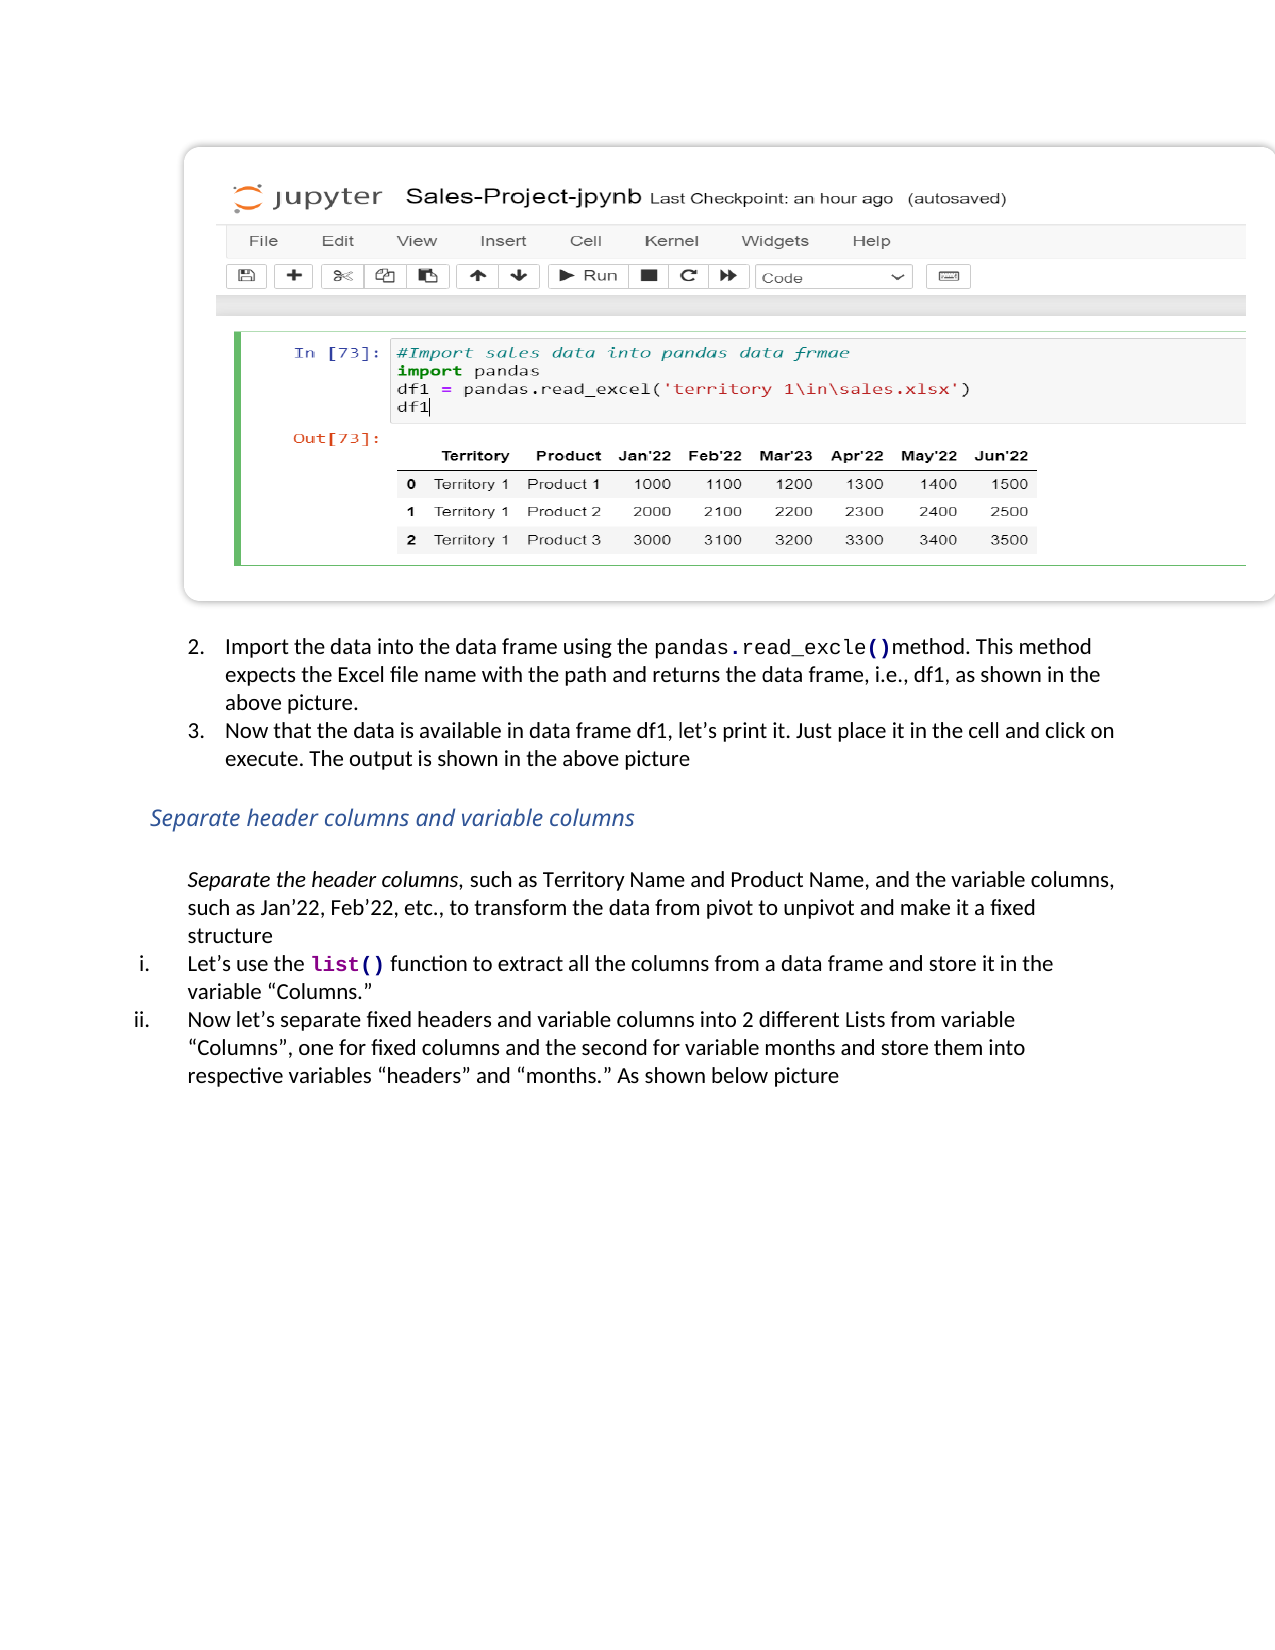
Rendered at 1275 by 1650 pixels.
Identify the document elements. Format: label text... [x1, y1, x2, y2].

list Let’s use the list() function to extract all the columns from a data frame and store it in the variable “Columns.” [150, 949, 1125, 1005]
picture [216, 178, 1246, 570]
list Separate the header columns, such as Territory Name and Product Name, and the variable columns, such as Jan’22, Feb’22, etc., to transform the data from pivot to unpivot and make it a fixed structure [187, 865, 1125, 949]
list Now that the data is available in data frame df1, let’s print it. Just place it in the cell and click on execute. The output is shown in the above picture [187, 717, 1125, 773]
subtitle Separate header columns and variable columns [150, 802, 1125, 833]
list Import the data into the data frame using the pandas.read_excle()method. This method expects the Excel file name with the path and returns the data frame, i.e., df1, as shown in the above picture. [187, 632, 1125, 717]
list Now let’s separate fixed headers and variable columns into 2 different Lists from variable “Columns”, one for fixed columns and the second for variable months and store them into respective variables “headers” and “months.” As shown below picture [150, 1005, 1125, 1089]
